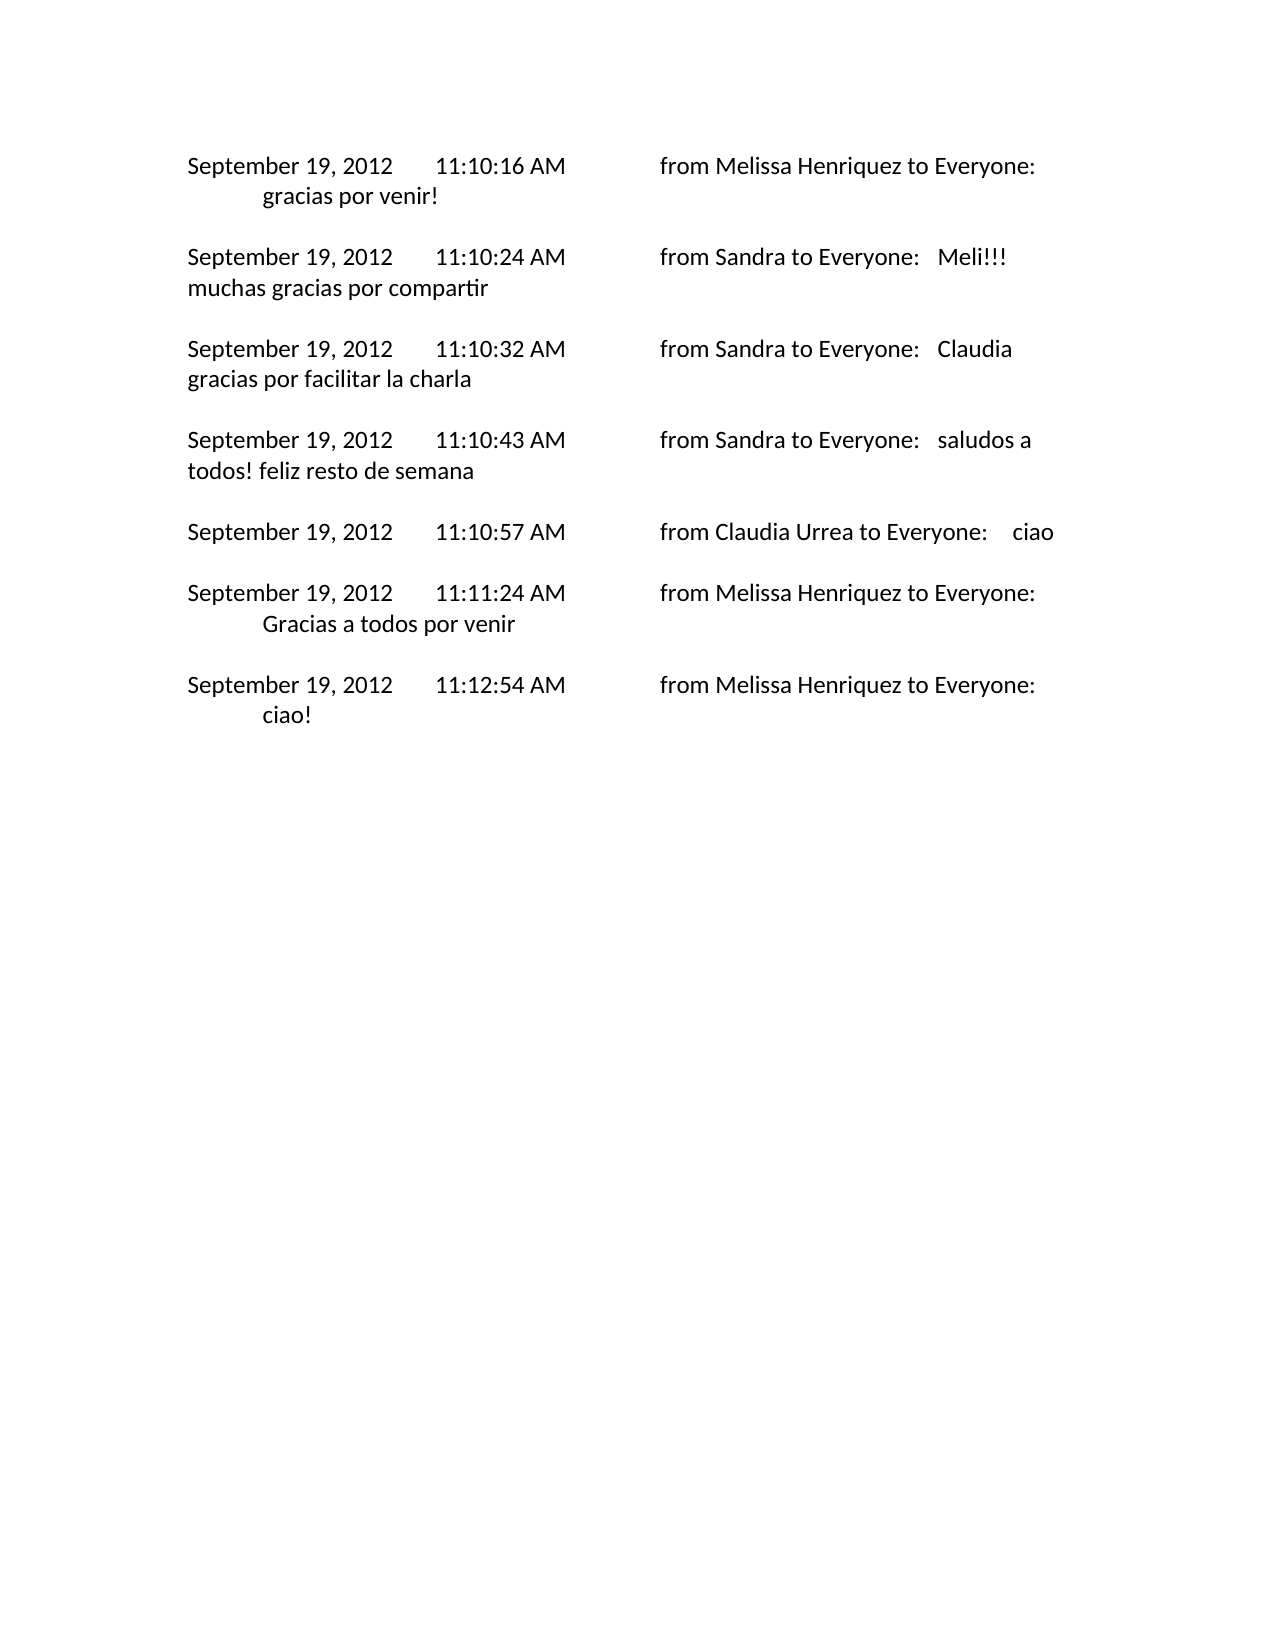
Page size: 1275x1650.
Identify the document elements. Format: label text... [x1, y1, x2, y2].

text September 19, 2012 11:10:16 AM from Melissa Henriquez to Everyone: gracias por venir! [187, 150, 1087, 211]
text September 19, 2012 11:10:57 AM from Claudia Urrea to Everyone: ciao [187, 516, 1087, 547]
text September 19, 2012 11:10:32 AM from Sandra to Everyone: Claudia gracias por facilitar la charla [187, 333, 1087, 394]
text September 19, 2012 11:11:24 AM from Melissa Henriquez to Everyone: Gracias a todos por venir [187, 577, 1087, 638]
text September 19, 2012 11:12:54 AM from Melissa Henriquez to Everyone: ciao! [187, 669, 1087, 730]
text September 19, 2012 11:10:43 AM from Sandra to Everyone: saludos a todos! feliz resto de semana [187, 425, 1087, 486]
text September 19, 2012 11:10:24 AM from Sandra to Everyone: Meli!!! muchas gracias por compartir [187, 242, 1087, 303]
